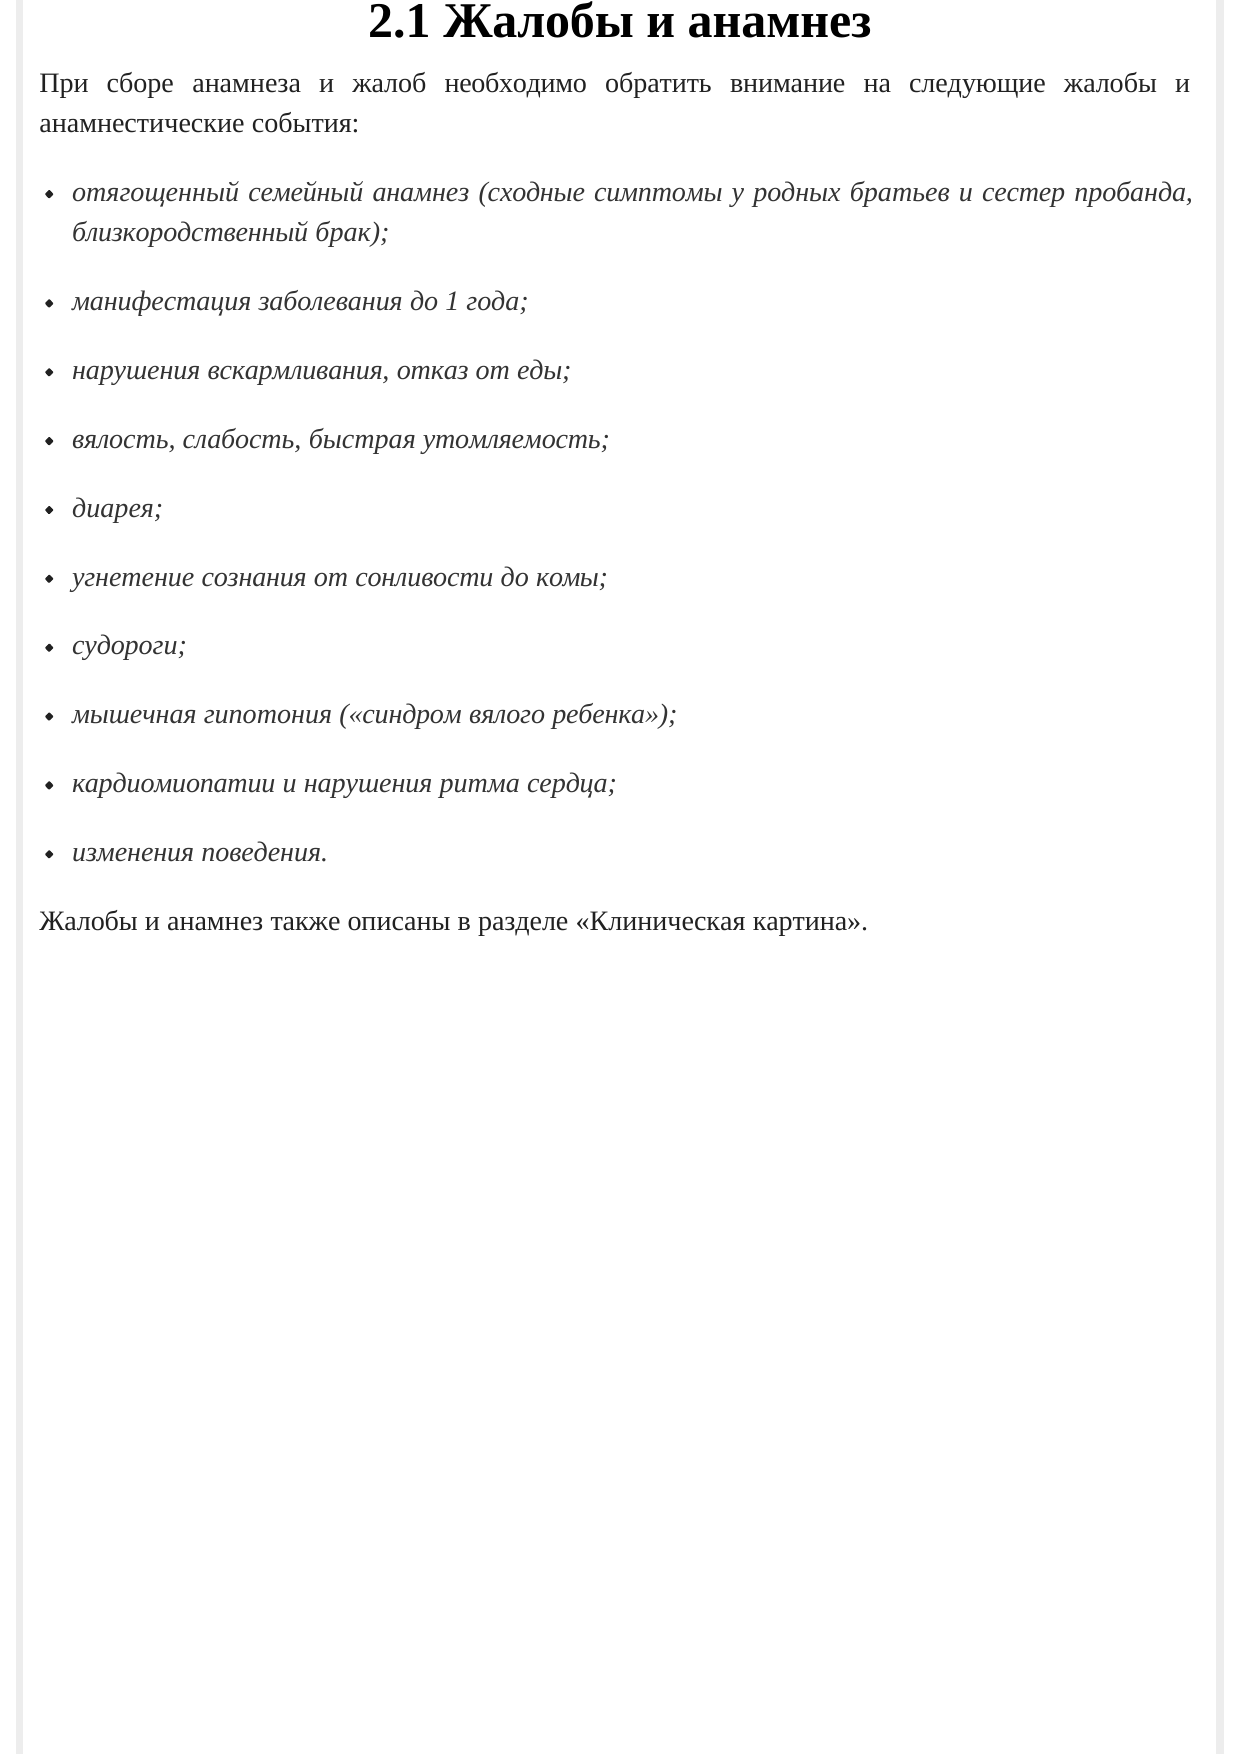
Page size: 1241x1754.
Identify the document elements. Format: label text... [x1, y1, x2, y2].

text отягощенный семейный анамнез (сходные симптомы у родных братьев и сестер пробанда, близкородственный брак); [72, 175, 1201, 248]
text диарея; [72, 491, 1236, 523]
text судороги; [72, 628, 1236, 661]
text угнетение сознания от сонливости до комы; [72, 559, 1236, 592]
subtitle Жалобы и анамнез [368, 0, 1236, 46]
text нарушения вскармливания, отказ от еды; [72, 353, 1236, 385]
text кардиомиопатии и нарушения ритма сердца; [72, 766, 1236, 798]
text мышечная гипотония («синдром вялого ребенка»); [72, 697, 1236, 730]
text Жалобы и анамнез также описаны в разделе «Клиническая картина». [39, 904, 1236, 936]
text манифестация заболевания до 1 года; [72, 284, 1236, 317]
text вялость, слабость, быстрая утомляемость; [72, 422, 1236, 454]
text При сборе анамнеза и жалоб необходимо обратить внимание на следующие жалобы и анамнестические события: [39, 66, 1201, 138]
text изменения поведения. [72, 835, 1236, 867]
